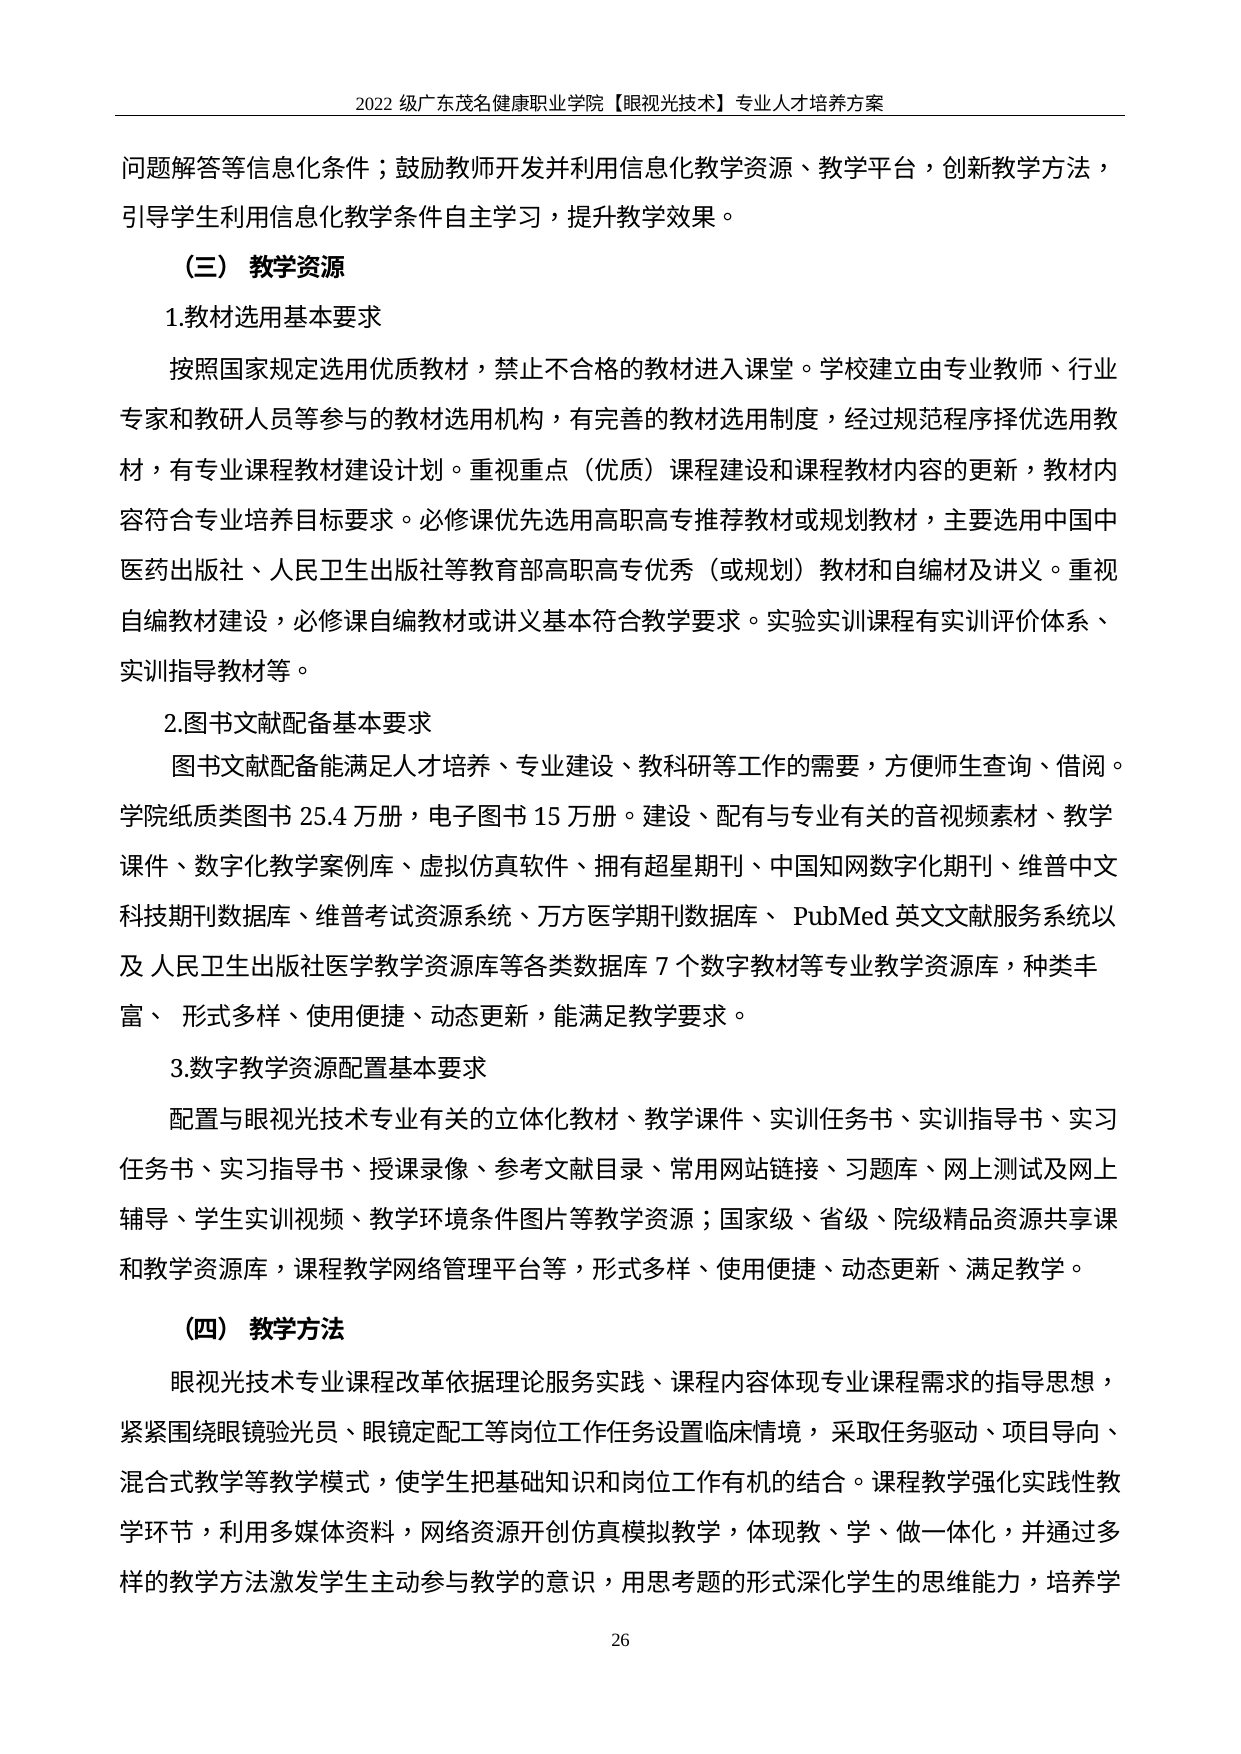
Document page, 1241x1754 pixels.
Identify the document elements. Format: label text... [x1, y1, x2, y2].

text （四） 教学方法 [170, 1314, 1131, 1345]
text 图书文献配备能满足人才培养、专业建设、教科研等工作的需要，方便师生查询、借阅。 学院纸质类图书 25.4 万册，电子图书 15 万册。建设、配有与专业有关的音视频素材、教学 课件、数字化教学案例库、虚拟仿真软件、拥有超星期刊、中国知网数字化期刊、维普中文 科技期刊数据库、维普考试资源系统、万方医学期刊数据库、 PubMed 英文文献服务系统以及 人民卫生出版社医学教学资源库等各类数据库 7 个数字教材等专业教学资源库，种类丰富、 形式多样、使用便捷、动态更新，能满足教学要求。 [119, 749, 1131, 1033]
text 3.数字教学资源配置基本要求 [169, 1052, 1131, 1083]
text 问题解答等信息化条件；鼓励教师开发并利用信息化教学资源、教学平台，创新教学方法， 引导学生利用信息化教学条件自主学习，提升教学效果。 [121, 150, 1116, 233]
text （三） 教学资源 [170, 252, 1131, 282]
text 1.教材选用基本要求 [164, 301, 1131, 332]
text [119, 1364, 1131, 1598]
text 2.图书文献配备基本要求 [163, 707, 1131, 738]
text 配置与眼视光技术专业有关的立体化教材、教学课件、实训任务书、实训指导书、实习 任务书、实习指导书、授课录像、参考文献目录、常用网站链接、习题库、网上测试及网上 辅导、学生实训视频、教学环境条件图片等教学资源；国家级、省级、院级精品资源共享课 和教学资源库，课程教学网络管理平台等，形式多样、使用便捷、动态更新、满足教学。 [119, 1102, 1118, 1286]
text 按照国家规定选用优质教材，禁止不合格的教材进入课堂。学校建立由专业教师、行业 专家和教研人员等参与的教材选用机构，有完善的教材选用制度，经过规范程序择优选用教 材，有专业课程教材建设计划。重视重点（优质）课程建设和课程教材内容的更新，教材内 容符合专业培养目标要求。必修课优先选用高职高专推荐教材或规划教材，主要选用中国中 医药出版社、人民卫生出版社等教育部高职高专优秀（或规划）教材和自编材及讲义。重视 自编教材建设，必修课自编教材或讲义基本符合教学要求。实验实训课程有实训评价体系、 实训指导教材等。 [119, 352, 1118, 688]
